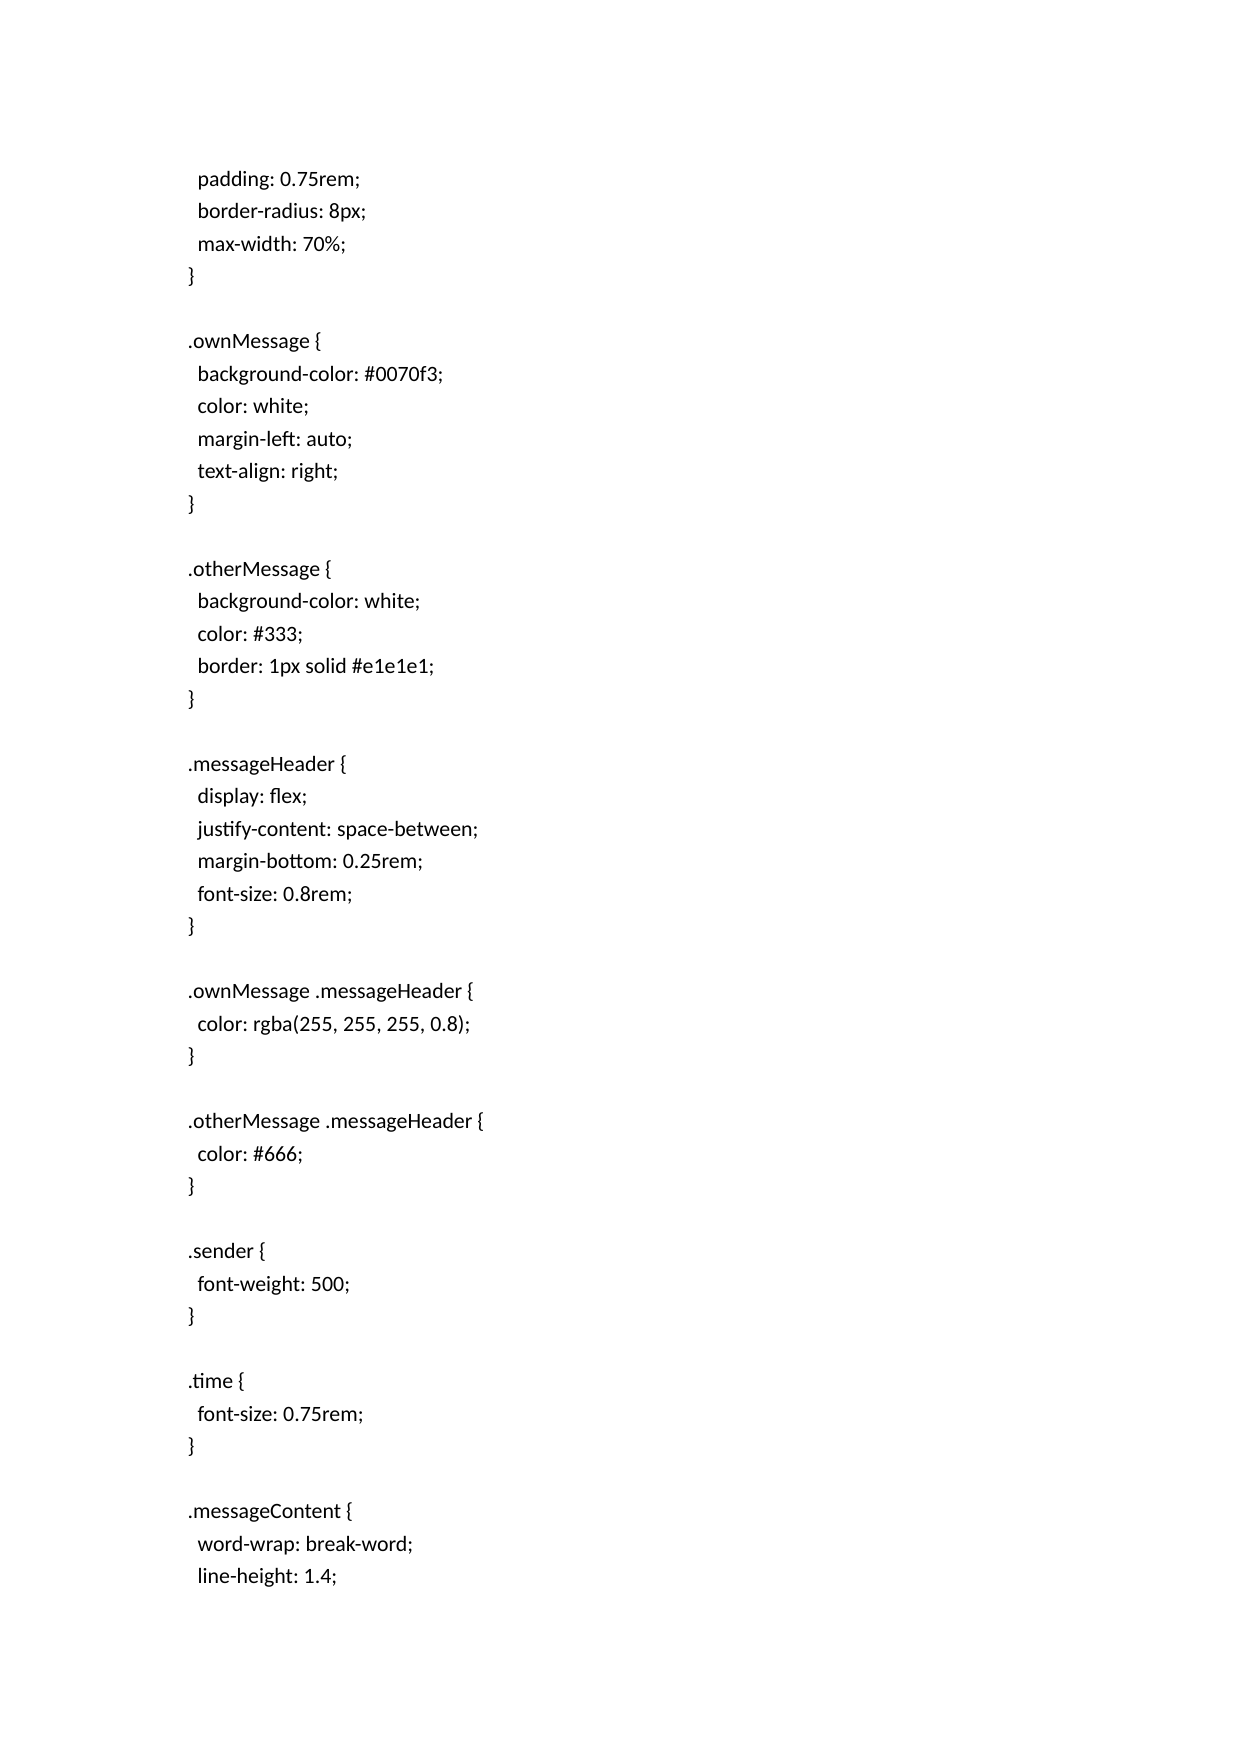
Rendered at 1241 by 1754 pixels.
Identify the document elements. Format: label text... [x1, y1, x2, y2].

text font-weight: 500; [187, 1267, 1053, 1299]
text display: flex; [187, 779, 1053, 812]
text } [187, 487, 1053, 519]
text margin-left: auto; [187, 422, 1053, 454]
text .time { [187, 1364, 1053, 1397]
text max-width: 70%; [187, 227, 1053, 259]
text font-size: 0.75rem; [187, 1397, 1053, 1429]
text } [187, 682, 1053, 714]
text font-size: 0.8rem; [187, 877, 1053, 909]
text .ownMessage .messageHeader { [187, 974, 1053, 1007]
text color: white; [187, 389, 1053, 422]
text } [187, 1429, 1053, 1462]
text word-wrap: break-word; [187, 1527, 1053, 1559]
text } [187, 259, 1053, 292]
text color: rgba(255, 255, 255, 0.8); [187, 1007, 1053, 1039]
text line-height: 1.4; [187, 1559, 1053, 1592]
text } [187, 1299, 1053, 1332]
text .sender { [187, 1234, 1053, 1267]
text text-align: right; [187, 454, 1053, 487]
text .otherMessage { [187, 552, 1053, 584]
text justify-content: space-between; [187, 812, 1053, 844]
text } [187, 1039, 1053, 1072]
text } [187, 1169, 1053, 1202]
text padding: 0.75rem; [187, 162, 1053, 194]
text background-color: white; [187, 584, 1053, 617]
text border-radius: 8px; [187, 194, 1053, 227]
text color: #666; [187, 1137, 1053, 1169]
text .messageHeader { [187, 747, 1053, 779]
text color: #333; [187, 617, 1053, 649]
text border: 1px solid #e1e1e1; [187, 649, 1053, 682]
text } [187, 909, 1053, 942]
text .otherMessage .messageHeader { [187, 1104, 1053, 1137]
text margin-bottom: 0.25rem; [187, 844, 1053, 877]
text .messageContent { [187, 1494, 1053, 1527]
text background-color: #0070f3; [187, 357, 1053, 389]
text .ownMessage { [187, 324, 1053, 357]
